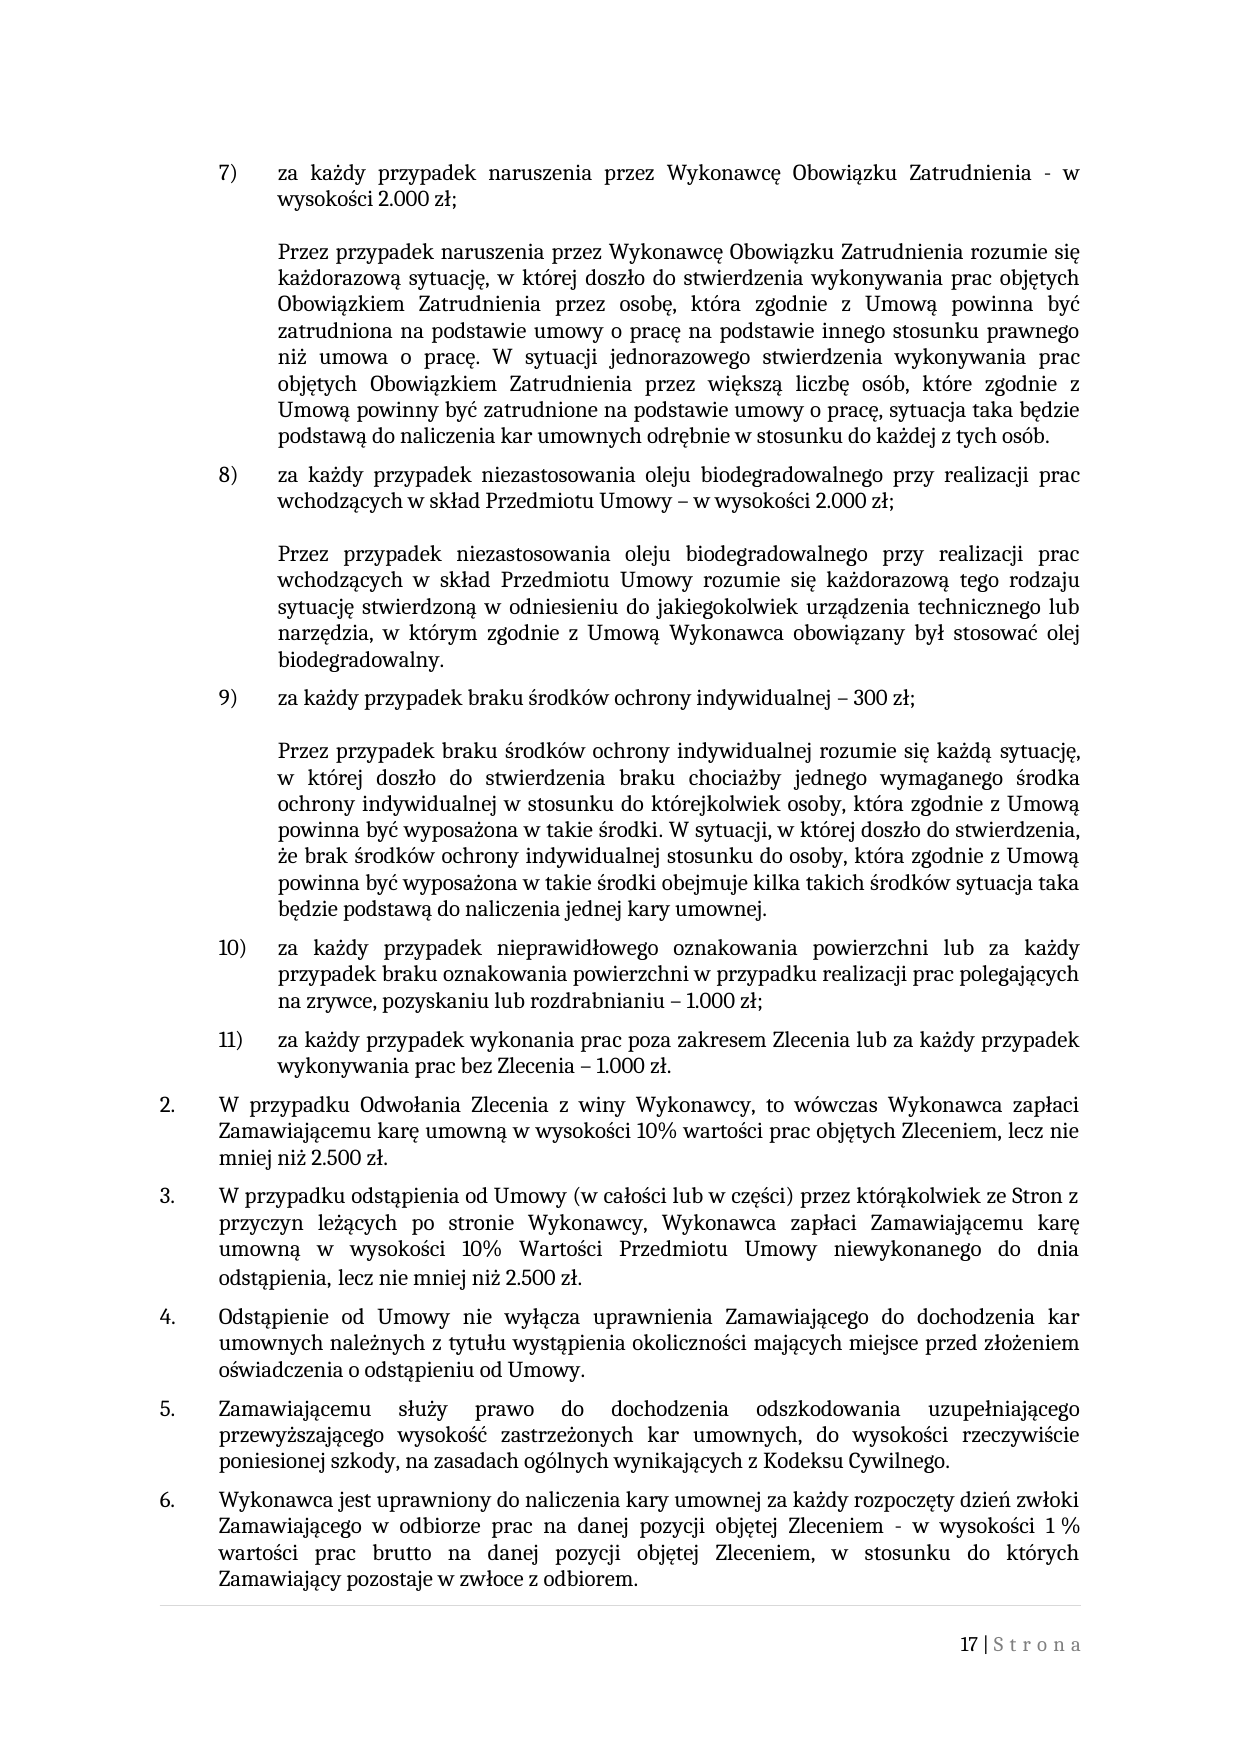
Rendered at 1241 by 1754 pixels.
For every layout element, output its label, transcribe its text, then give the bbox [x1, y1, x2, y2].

text 2. W przypadku Odwołania Zlecenia z winy Wykonawcy, to wówczas Wykonawca zapłaci Zamawiającemu karę umowną w wysokości 10% wartości prac objętych Zleceniem, lecz nie mniej niż 2.500 zł. [159, 1092, 1081, 1171]
text 5. Zamawiającemu służy prawo do dochodzenia odszkodowania uzupełniającego przewyższającego wysokość zastrzeżonych kar umownych, do wysokości rzeczywiście poniesionej szkody, na zasadach ogólnych wynikających z Kodeksu Cywilnego. [159, 1395, 1081, 1474]
list za każdy przypadek nieprawidłowego oznakowania powierzchni lub za każdy przypadek braku oznakowania powierzchni w przypadku realizacji prac polegających na zrywce, pozyskaniu lub rozdrabnianiu – 1.000 zł; [218, 935, 1081, 1014]
text 6. Wykonawca jest uprawniony do naliczenia kary umownej za każdy rozpoczęty dzień zwłoki Zamawiającego w odbiorze prac na danej pozycji objętej Zleceniem - w wysokości 1 % wartości prac brutto na danej pozycji objętej Zleceniem, w stosunku do których Zamawiający pozostaje w zwłoce z odbiorem. [159, 1487, 1081, 1592]
list za każdy przypadek naruszenia przez Wykonawcę Obowiązku Zatrudnienia - w wysokości 2.000 zł; Przez przypadek naruszenia przez Wykonawcę Obowiązku Zatrudnienia rozumie się każdorazową sytuację, w której doszło do stwierdzenia wykonywania prac objętych Obowiązkiem Zatrudnienia przez osobę, która zgodnie z Umową powinna być zatrudniona na podstawie umowy o pracę na podstawie innego stosunku prawnego niż umowa o pracę. W sytuacji jednorazowego stwierdzenia wykonywania prac objętych Obowiązkiem Zatrudnienia przez większą liczbę osób, które zgodnie z Umową powinny być zatrudnione na podstawie umowy o pracę, sytuacja taka będzie podstawą do naliczenia kar umownych odrębnie w stosunku do każdej z tych osób. [218, 159, 1081, 449]
text 4. Odstąpienie od Umowy nie wyłącza uprawnienia Zamawiającego do dochodzenia kar umownych należnych z tytułu wystąpienia okoliczności mających miejsce przed złożeniem oświadczenia o odstąpieniu od Umowy. [159, 1304, 1081, 1383]
list za każdy przypadek braku środków ochrony indywidualnej – 300 zł; Przez przypadek braku środków ochrony indywidualnej rozumie się każdą sytuację, w której doszło do stwierdzenia braku chociażby jednego wymaganego środka ochrony indywidualnej w stosunku do którejkolwiek osoby, która zgodnie z Umową powinna być wyposażona w takie środki. W sytuacji, w której doszło do stwierdzenia, że brak środków ochrony indywidualnej stosunku do osoby, która zgodnie z Umową powinna być wyposażona w takie środki obejmuje kilka takich środków sytuacja taka będzie podstawą do naliczenia jednej kary umownej. [218, 685, 1081, 922]
list za każdy przypadek wykonania prac poza zakresem Zlecenia lub za każdy przypadek wykonywania prac bez Zlecenia – 1.000 zł. [218, 1026, 1081, 1079]
text 3. W przypadku odstąpienia od Umowy (w całości lub w części) przez którąkolwiek ze Stron z przyczyn leżących po stronie Wykonawcy, Wykonawca zapłaci Zamawiającemu karę umowną w wysokości 10% Wartości Przedmiotu Umowy niewykonanego do dnia odstąpienia, lecz nie mniej niż 2.500 zł. [159, 1183, 1081, 1291]
list za każdy przypadek niezastosowania oleju biodegradowalnego przy realizacji prac wchodzących w skład Przedmiotu Umowy – w wysokości 2.000 zł; Przez przypadek niezastosowania oleju biodegradowalnego przy realizacji prac wchodzących w skład Przedmiotu Umowy rozumie się każdorazową tego rodzaju sytuację stwierdzoną w odniesieniu do jakiegokolwiek urządzenia technicznego lub narzędzia, w którym zgodnie z Umową Wykonawca obowiązany był stosować olej biodegradowalny. [218, 462, 1081, 673]
